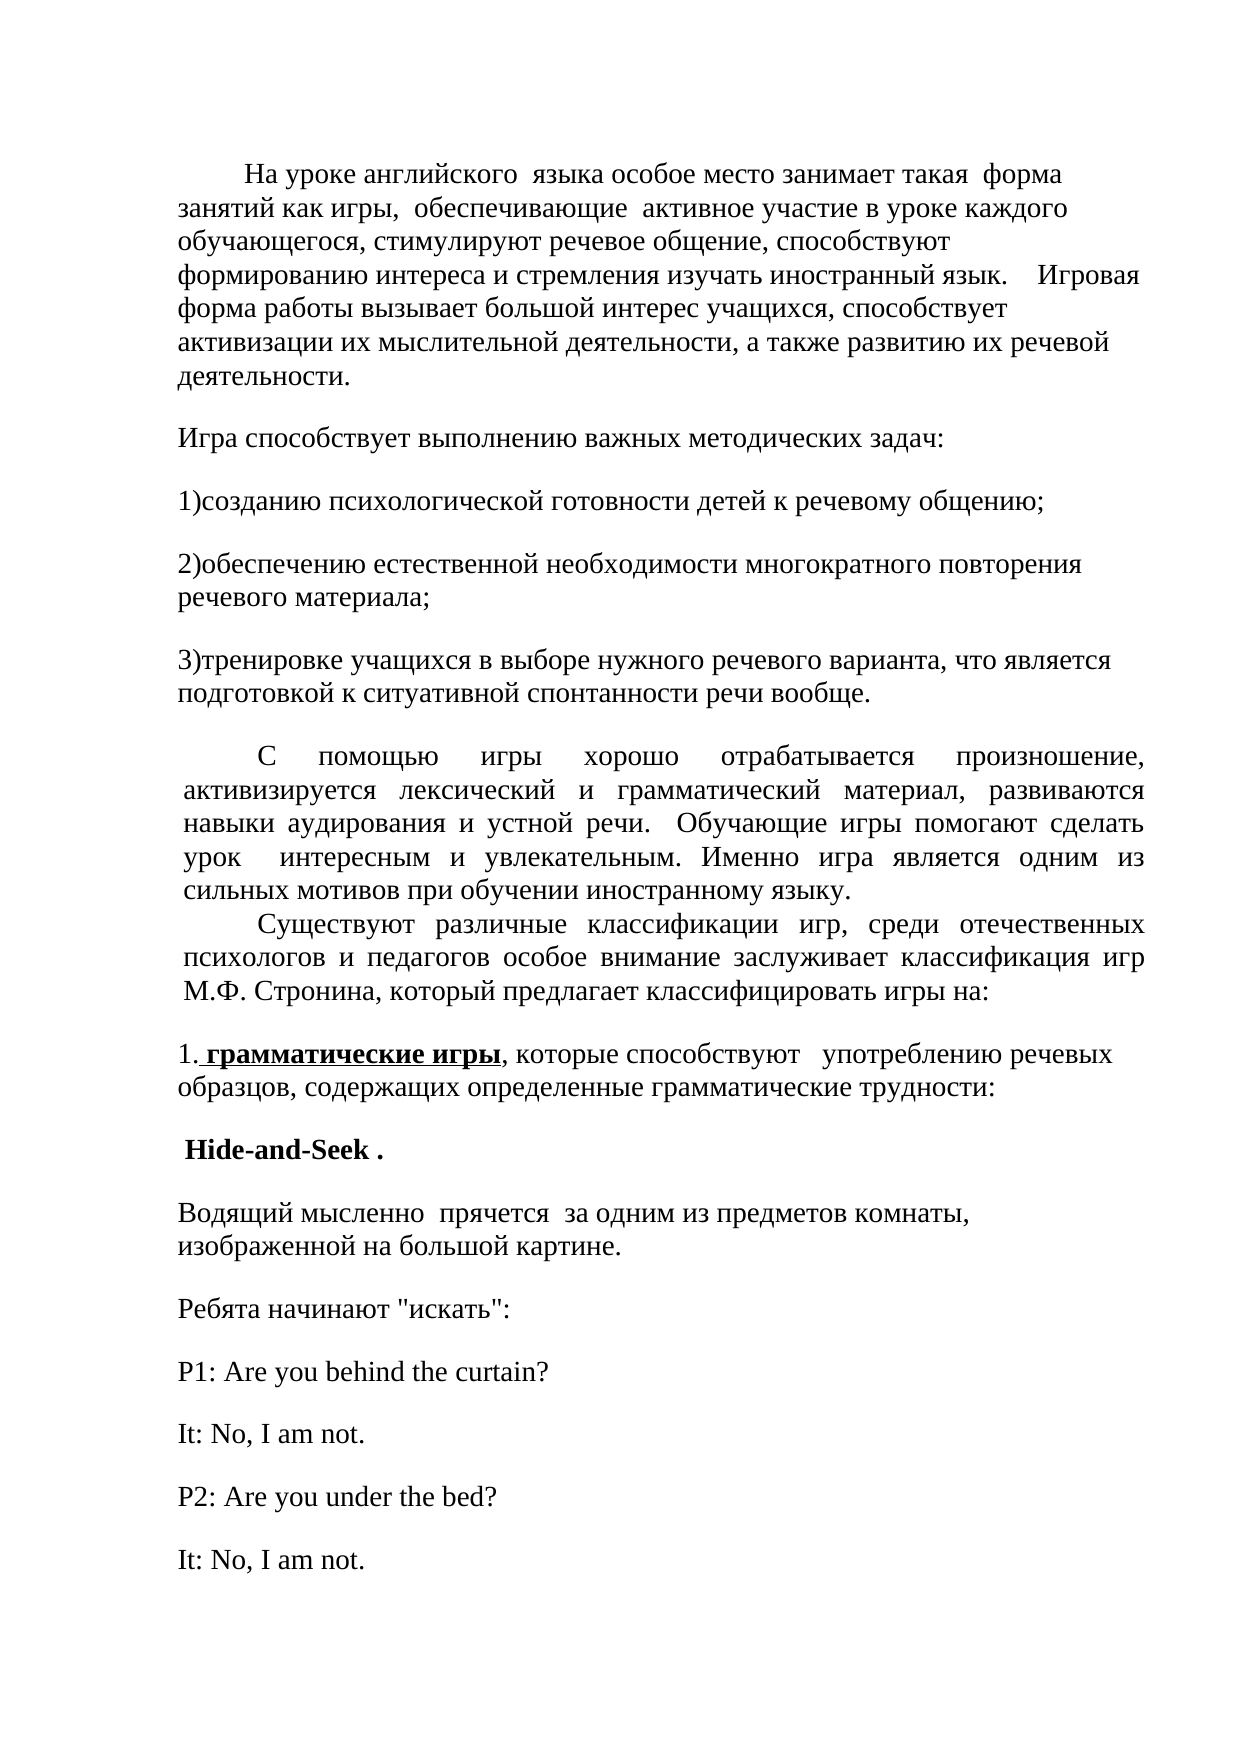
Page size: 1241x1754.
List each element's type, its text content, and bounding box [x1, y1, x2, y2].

text P2: Are you under the bed? [177, 1479, 1152, 1513]
text P1: Are you behind the curtain? [177, 1354, 1152, 1387]
text Ребята начинают "искать": [177, 1291, 1152, 1324]
text 2)обеспечению естественной необходимости многократного повторения речевого материала; [177, 546, 1152, 613]
text 3)тренировке учащихся в выборе нужного речевого варианта, что является подготовкой к ситуативной спонтанности речи вообще. [177, 642, 1152, 709]
text На уроке английского языка особое место занимает такая форма занятий как игры, обеспечивающие активное участие в уроке каждого обучающегося, стимулируют речевое общение, способствуют формированию интереса и стремления изучать иностранный язык. Игровая форма работы вызывает большой интерес учащихся, способствует активизации их мыслительной деятельности, а также развитию их речевой деятельности. [177, 156, 1146, 391]
text Игра способствует выполнению важных методических задач: [177, 420, 1152, 454]
text It: No, I am not. [177, 1416, 1152, 1450]
text С помощью игры хорошо отрабатывается произношение, активизируется лексический и грамматический материал, развиваются навыки аудирования и устной речи. Обучающие игры помогают сделать урок интересным и увлекательным. Именно игра является одним из сильных мотивов при обучении иностранному языку. [183, 738, 1146, 906]
text Существуют различные классификации игр, среди отечественных психологов и педагогов особое внимание заслуживает классификация игр М.Ф. Стронина, который предлагает классифицировать игры на: [183, 906, 1146, 1007]
text Hide-and-Seek . [177, 1132, 1152, 1166]
text Водящий мысленно прячется за одним из предметов комнаты, изображенной на большой картине. [177, 1195, 1152, 1262]
text 1. грамматические игры, которые способствуют употреблению речевых образцов, содержащих определенные грамматические трудности: [177, 1036, 1152, 1103]
text It: No, I am not. [177, 1542, 1152, 1575]
text 1)созданию психологической готовности детей к речевому общению; [177, 483, 1152, 517]
